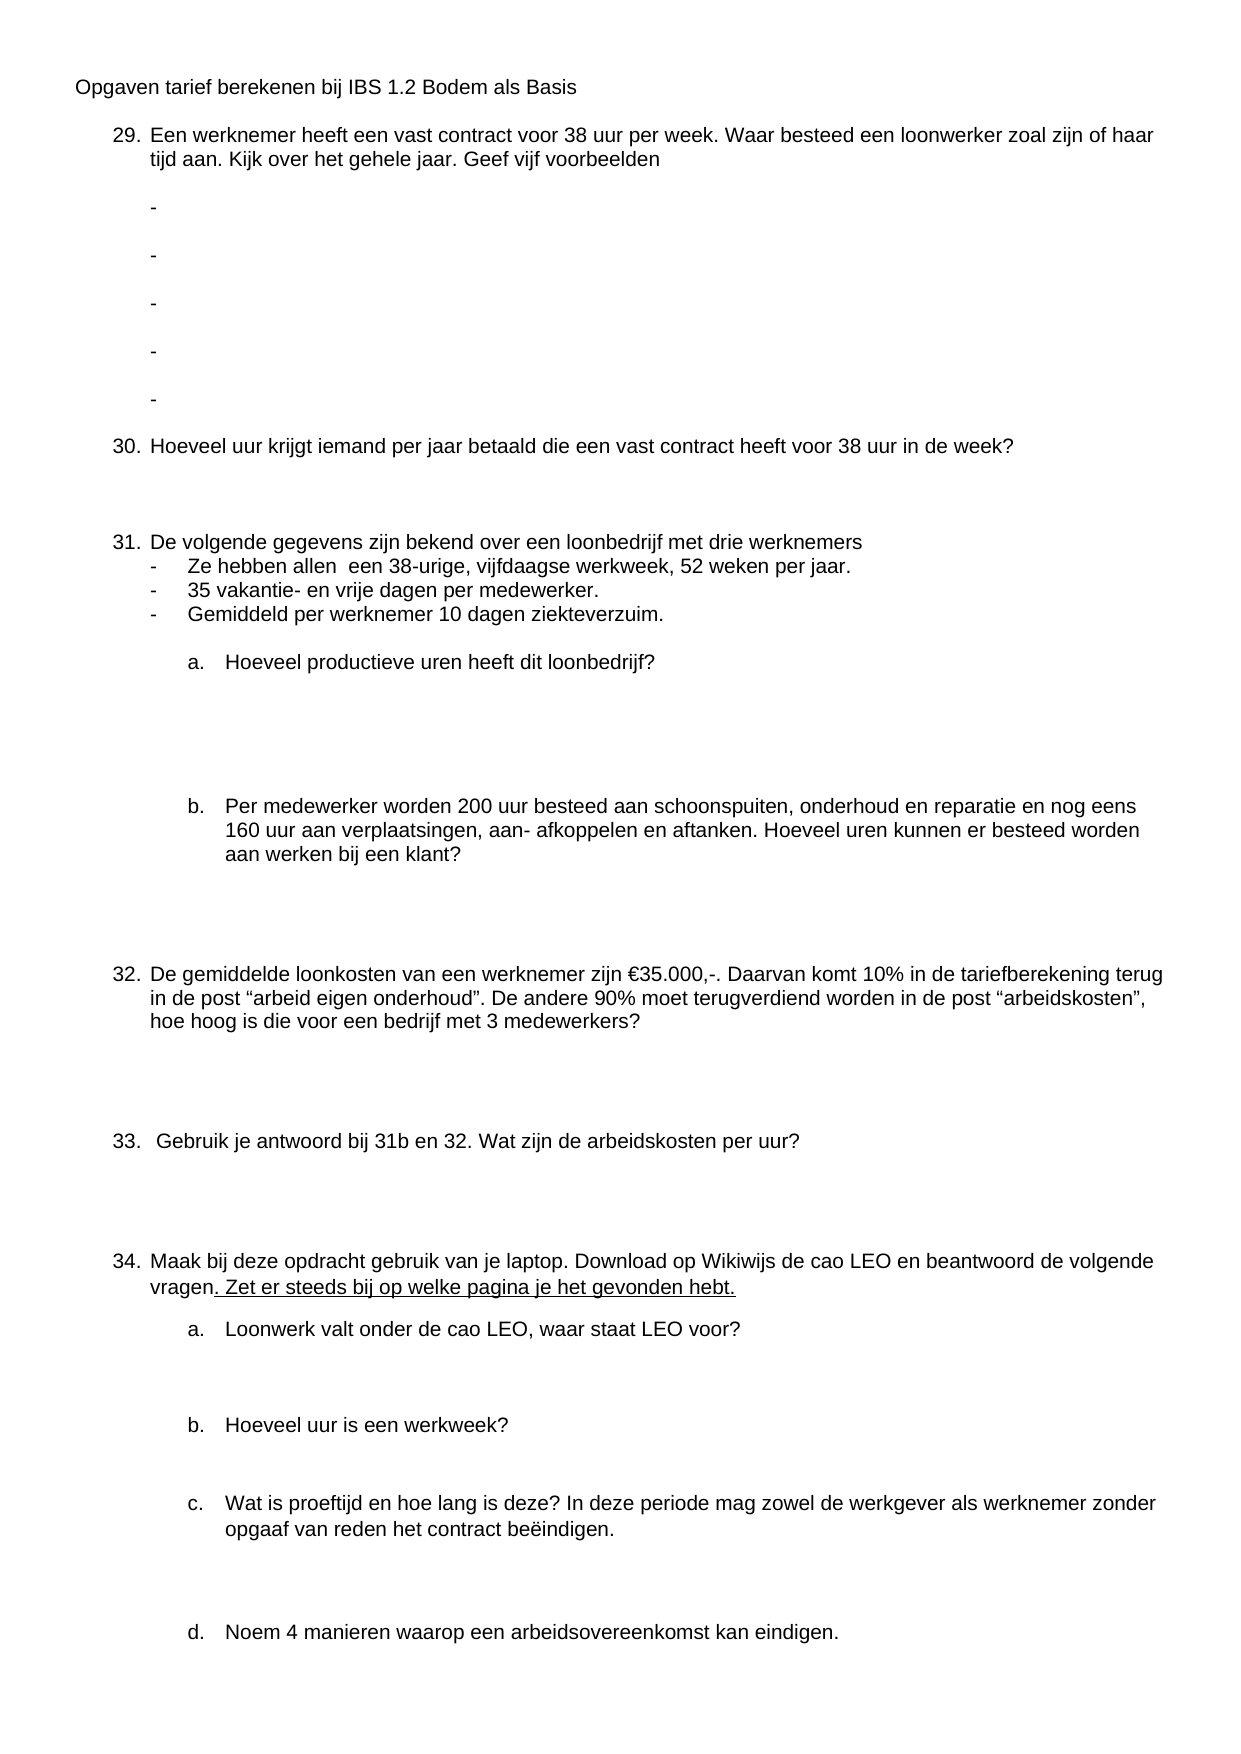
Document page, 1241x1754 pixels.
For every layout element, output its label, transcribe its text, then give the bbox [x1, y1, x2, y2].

list Ze hebben allen een 38-urige, vijfdaagse werkweek, 52 weken per jaar. [150, 554, 1165, 578]
list 35 vakantie- en vrije dagen per medewerker. [150, 578, 1165, 602]
list Hoeveel uur is een werkweek? [187, 1413, 1165, 1437]
list Gemiddeld per werknemer 10 dagen ziekteverzuim. [150, 602, 1165, 626]
list Hoeveel uur krijgt iemand per jaar betaald die een vast contract heeft voor 38 uur in de week? [112, 434, 1165, 458]
list Per medewerker worden 200 uur besteed aan schoonspuiten, onderhoud en reparatie en nog eens 160 uur aan verplaatsingen, aan- afkoppelen en aftanken. Hoeveel uren kunnen er besteed worden aan werken bij een klant? [187, 794, 1165, 866]
list Hoeveel productieve uren heeft dit loonbedrijf? [187, 650, 1165, 674]
list Loonwerk valt onder de cao LEO, waar staat LEO voor? [187, 1317, 1165, 1341]
text Opgaven tarief berekenen bij IBS 1.2 Bodem als Basis [75, 75, 1165, 99]
list Een werknemer heeft een vast contract voor 38 uur per week. Waar besteed een loonwerker zoal zijn of haar tijd aan. Kijk over het gehele jaar. Geef vijf voorbeelden [112, 123, 1165, 171]
list Noem 4 manieren waarop een arbeidsovereenkomst kan eindigen. [187, 1620, 1165, 1644]
list De gemiddelde loonkosten van een werknemer zijn €35.000,-. Daarvan komt 10% in de tariefberekening terug in de post “arbeid eigen onderhoud”. De andere 90% moet terugverdiend worden in de post “arbeidskosten”, hoe hoog is die voor een bedrijf met 3 medewerkers? [112, 961, 1165, 1033]
list Maak bij deze opdracht gebruik van je laptop. Download op Wikiwijs de cao LEO en beantwoord de volgende vragen. Zet er steeds bij op welke pagina je het gevonden hebt. [112, 1249, 1165, 1299]
list Gebruik je antwoord bij 31b en 32. Wat zijn de arbeidskosten per uur? [112, 1129, 1165, 1153]
list De volgende gegevens zijn bekend over een loonbedrijf met drie werknemers [112, 530, 1165, 554]
list Wat is proeftijd en hoe lang is deze? In deze periode mag zowel de werkgever als werknemer zonder opgaaf van reden het contract beëindigen. [187, 1491, 1165, 1540]
